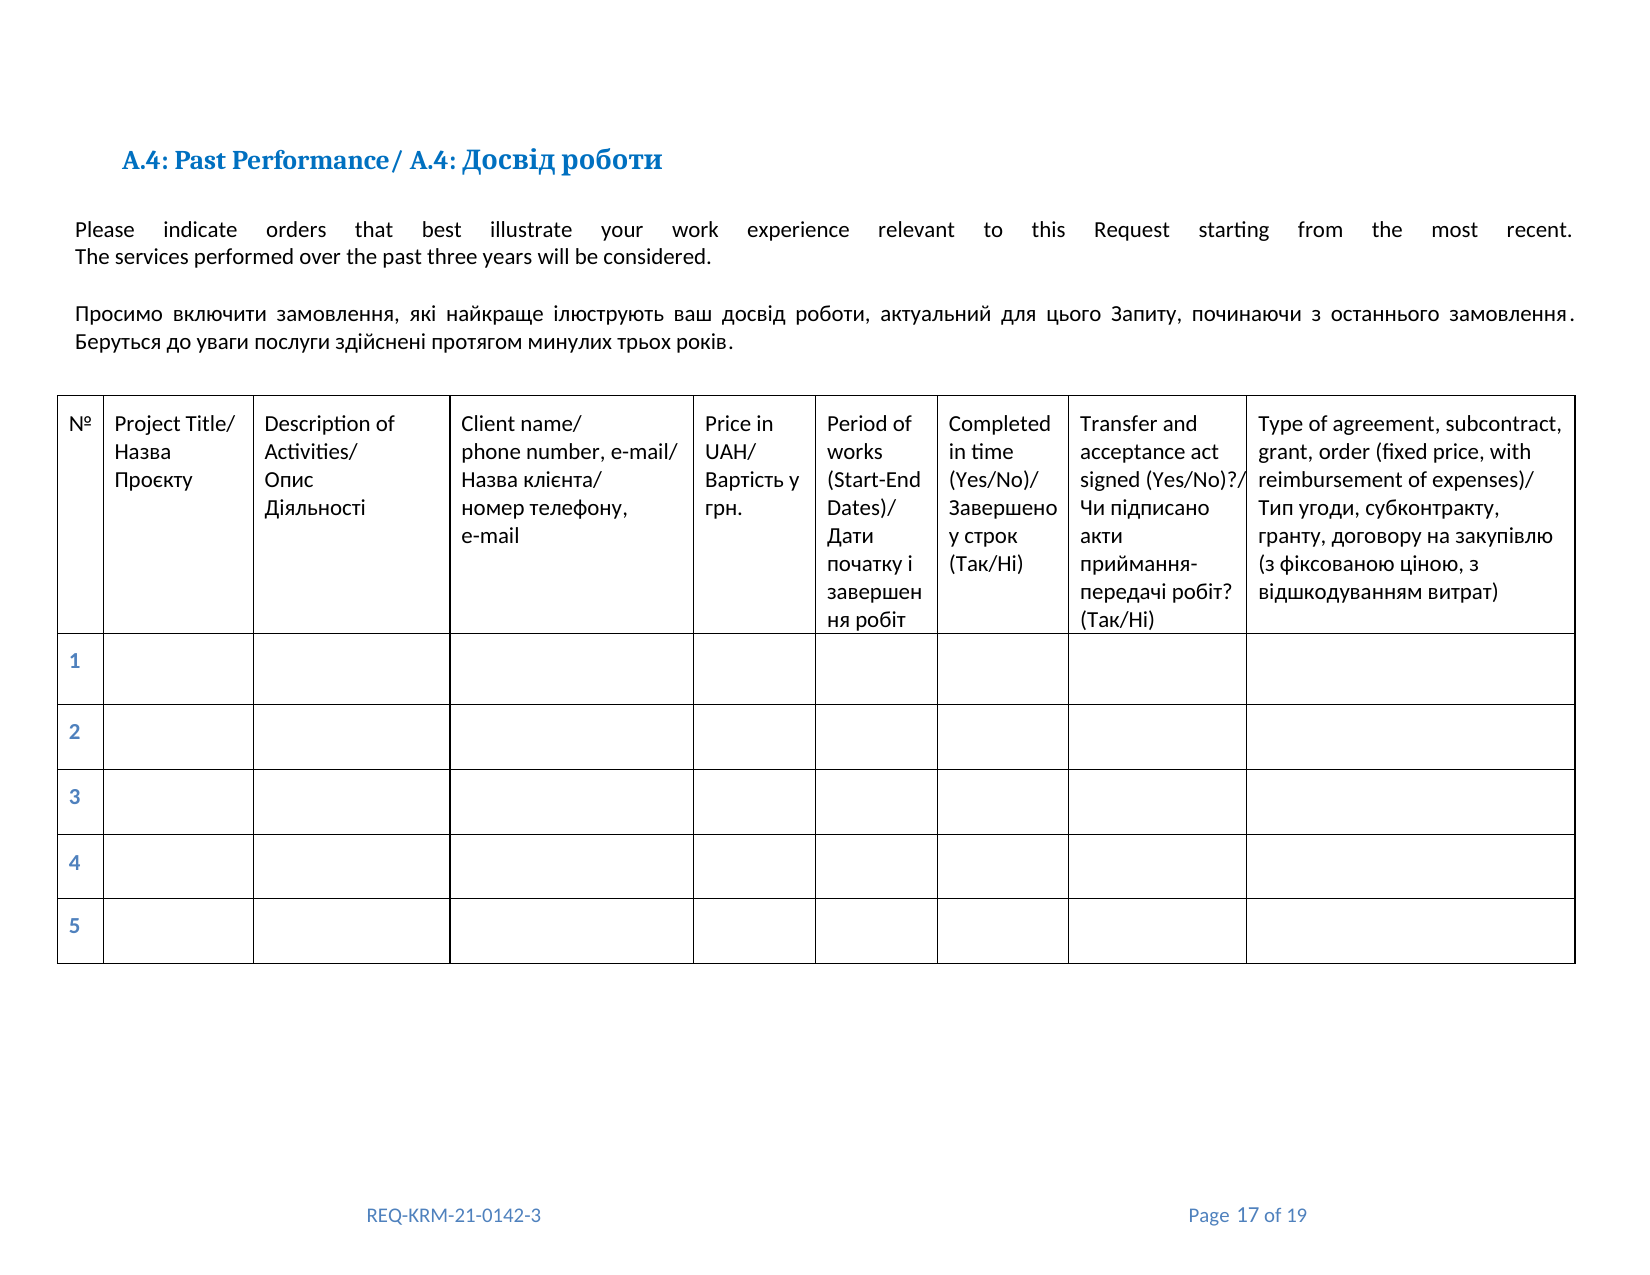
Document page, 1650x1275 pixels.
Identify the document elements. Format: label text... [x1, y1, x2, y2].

table_cell [694, 770, 815, 834]
table_cell [816, 770, 937, 834]
table_cell [451, 835, 693, 898]
text Просимо включити замовлення, які найкраще ілюструють ваш досвід роботи, актуальний для цього Запиту, починаючи з останнього замовлення. Беруться до уваги послуги здійснені протягом минулих трьох років. [75, 299, 1575, 355]
table_header Transfer and acceptance act signed (Yes/No)?/ Чи підписано акти приймання-передачі робіт? (Так/Ні) [1069, 396, 1246, 633]
table_cell 2 [58, 705, 103, 769]
table_cell [254, 705, 449, 769]
table_header Project Title/ Назва Проєкту [104, 396, 253, 633]
table_cell [104, 770, 253, 834]
table_cell [1247, 705, 1574, 769]
table_cell [451, 770, 693, 834]
table_cell [104, 899, 253, 962]
table_header Completed in time (Yes/No)/ Завершено у строк (Так/Ні) [938, 396, 1068, 633]
table_cell [694, 899, 815, 962]
table_cell [254, 770, 449, 834]
table_cell [104, 705, 253, 769]
subtitle A.4: Past Performance/ A.4: Досвід роботи [122, 145, 1575, 176]
table_cell [1247, 899, 1574, 962]
table_cell [254, 899, 449, 962]
table_cell [1247, 835, 1574, 898]
table_cell [816, 634, 937, 704]
table_cell [104, 634, 253, 704]
table_cell [938, 835, 1068, 898]
table_cell 4 [58, 835, 103, 898]
table_cell 1 [58, 634, 103, 704]
table_cell 5 [58, 899, 103, 962]
table_header Description of Activities/ Опис Діяльності [254, 396, 449, 633]
table_cell 3 [58, 770, 103, 834]
table_header Period of works (Start-End Dates)/ Дати початку і завершення робіт [816, 396, 937, 633]
table_cell [254, 634, 449, 704]
table_cell [451, 899, 693, 962]
table_cell [694, 835, 815, 898]
table_cell [104, 835, 253, 898]
table_cell [451, 634, 693, 704]
table_cell [1069, 705, 1246, 769]
table_header Type of agreement, subcontract, grant, order (fixed price, with reimbursement of expenses)/ Тип угоди, субконтракту, гранту, договору на закупівлю (з фіксованою ціною, з відшкодуванням витрат) [1247, 396, 1574, 633]
table_cell [451, 705, 693, 769]
table_cell [816, 835, 937, 898]
table_cell [1069, 835, 1246, 898]
table_cell [1069, 899, 1246, 962]
table_cell [1247, 634, 1574, 704]
table_header Client name/ phone number, e-mail/ Назва клієнта/ номер телефону, e-mail [451, 396, 693, 633]
table_header № [58, 396, 103, 633]
table_cell [694, 705, 815, 769]
table_cell [938, 899, 1068, 962]
table_cell [938, 770, 1068, 834]
table_cell [1069, 634, 1246, 704]
table_cell [938, 705, 1068, 769]
table_cell [694, 634, 815, 704]
text Please indicate orders that best illustrate your work experience relevant to this Request starting from the most recent. The services performed over the past three years will be considered. [75, 215, 1575, 271]
table_cell [816, 899, 937, 962]
table_cell [816, 705, 937, 769]
table_cell [938, 634, 1068, 704]
table_header Price in UAH/ Вартість у грн. [694, 396, 815, 633]
table_cell [1247, 770, 1574, 834]
table_cell [254, 835, 449, 898]
table_cell [1069, 770, 1246, 834]
